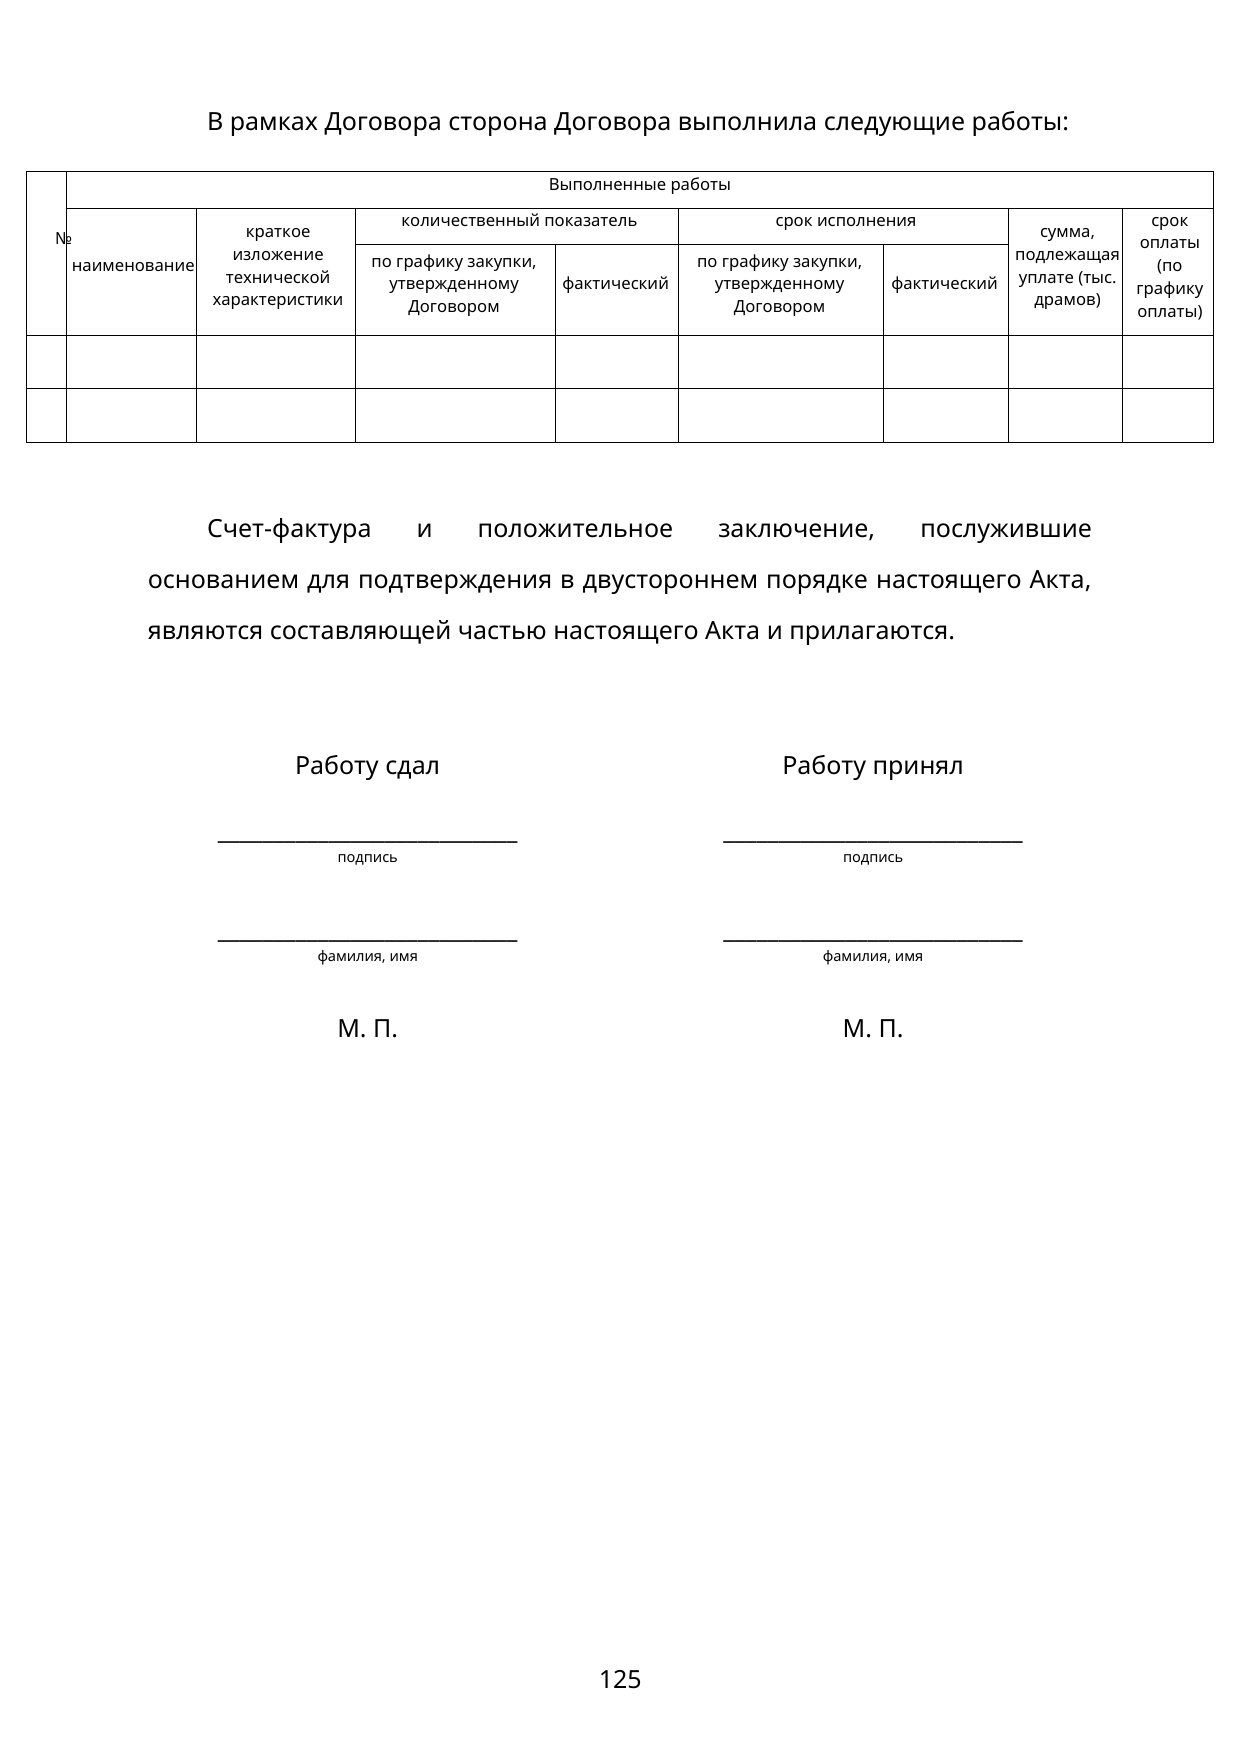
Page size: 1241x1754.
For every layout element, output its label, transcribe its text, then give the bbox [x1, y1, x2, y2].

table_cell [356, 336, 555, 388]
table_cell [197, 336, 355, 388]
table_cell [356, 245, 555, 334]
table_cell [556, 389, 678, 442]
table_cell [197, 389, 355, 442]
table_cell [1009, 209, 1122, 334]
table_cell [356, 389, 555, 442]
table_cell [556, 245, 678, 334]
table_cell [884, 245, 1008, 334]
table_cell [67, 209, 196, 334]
text Счет-фактура и положительное заключение, послужившие основанием для подтверждения в двустороннем порядке настоящего Акта, являются составляющей частью настоящего Акта и прилагаются. [148, 511, 1092, 647]
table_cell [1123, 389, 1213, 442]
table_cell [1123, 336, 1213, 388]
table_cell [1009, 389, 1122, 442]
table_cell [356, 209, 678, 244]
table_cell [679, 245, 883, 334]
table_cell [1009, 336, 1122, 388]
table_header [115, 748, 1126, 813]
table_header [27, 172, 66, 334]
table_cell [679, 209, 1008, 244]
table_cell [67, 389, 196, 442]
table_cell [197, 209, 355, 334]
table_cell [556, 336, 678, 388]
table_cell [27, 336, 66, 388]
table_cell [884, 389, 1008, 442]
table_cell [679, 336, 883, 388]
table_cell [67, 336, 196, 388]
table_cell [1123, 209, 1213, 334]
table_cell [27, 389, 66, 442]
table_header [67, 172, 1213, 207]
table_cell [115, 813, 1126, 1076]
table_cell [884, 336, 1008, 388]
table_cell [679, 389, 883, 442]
text В рамках Договора сторона Договора выполнила следующие работы: [148, 103, 1092, 137]
